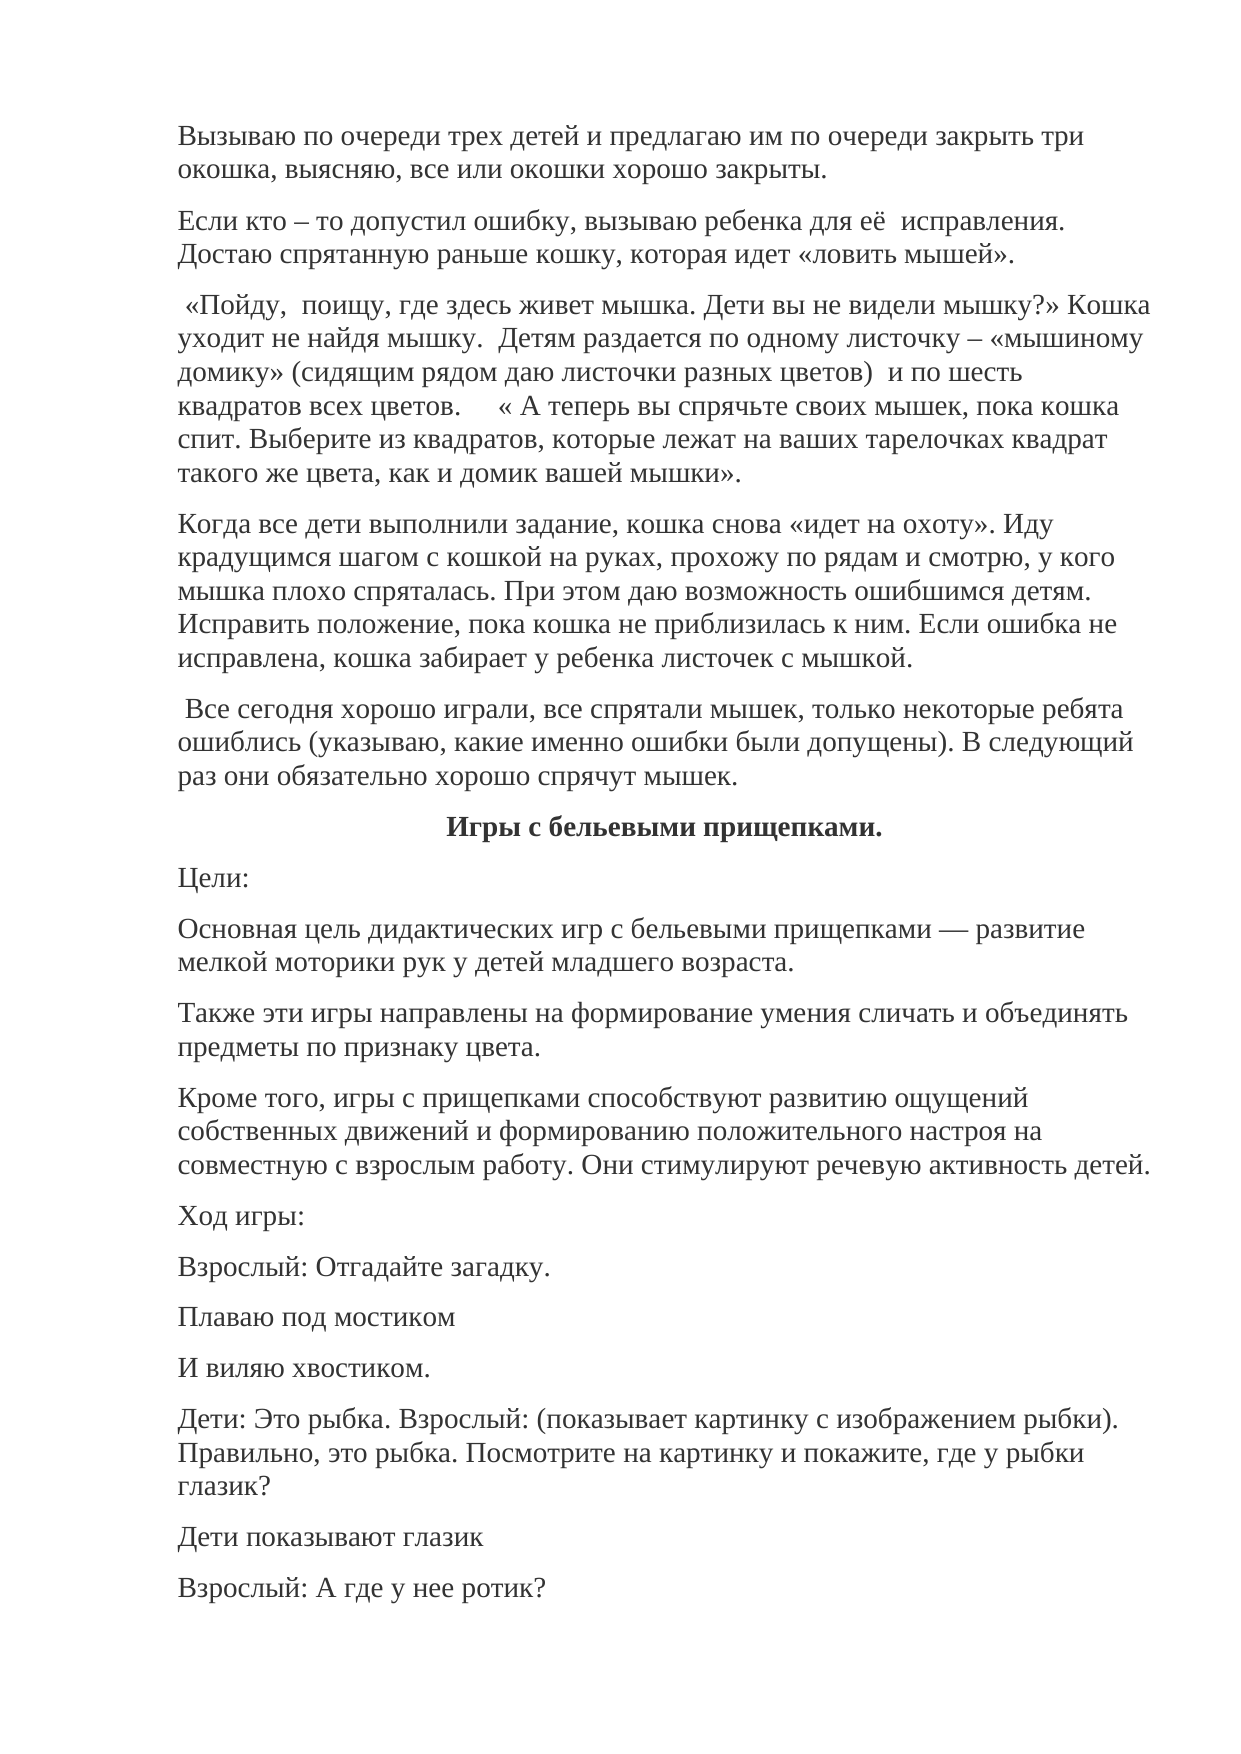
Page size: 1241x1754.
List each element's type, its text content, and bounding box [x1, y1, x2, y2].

text Ход игры: [177, 1198, 1152, 1231]
text Взрослый: Отгадайте загадку. [177, 1249, 1152, 1282]
text «Пойду, поищу, где здесь живет мышка. Дети вы не видели мышку?» Кошка уходит не найдя мышку. Детям раздается по одному листочку – «мышиному домику» (сидящим рядом даю листочки разных цветов) и по шесть квадратов всех цветов. « А теперь вы спрячьте своих мышек, пока кошка спит. Выберите из квадратов, которые лежат на ваших тарелочках квадрат такого же цвета, как и домик вашей мышки». [177, 287, 1152, 488]
text Также эти игры направлены на формирование умения сличать и объединять предметы по признаку цвета. [177, 995, 1152, 1062]
text И виляю хвостиком. [177, 1351, 1152, 1384]
text Кроме того, игры с прищепками способствуют развитию ощущений собственных движений и формированию положительного настроя на совместную с взрослым работу. Они стимулируют речевую активность детей. [177, 1080, 1152, 1180]
text Если кто – то допустил ошибку, вызываю ребенка для её исправления. Достаю спрятанную раньше кошку, которая идет «ловить мышей». [177, 203, 1152, 270]
text Взрослый: А где у нее ротик? [177, 1570, 1152, 1604]
text Цели: [177, 860, 1152, 893]
text Основная цель дидактических игр с бельевыми прищепками — развитие мелкой моторики рук у детей младшего возраста. [177, 911, 1152, 978]
text Плаваю под мостиком [177, 1299, 1152, 1333]
text Вызываю по очереди трех детей и предлагаю им по очереди закрыть три окошка, выясняю, все или окошки хорошо закрыты. [177, 118, 1152, 185]
text Все сегодня хорошо играли, все спрятали мышек, только некоторые ребята ошиблись (указываю, какие именно ошибки были допущены). В следующий раз они обязательно хорошо спрячут мышек. [177, 691, 1152, 791]
text Дети показывают глазик [177, 1519, 1152, 1553]
text Дети: Это рыбка. Взрослый: (показывает картинку с изображением рыбки). Правильно, это рыбка. Посмотрите на картинку и покажите, где у рыбки глазик? [177, 1401, 1152, 1502]
text Игры с бельевыми прищепками. [177, 809, 1152, 842]
text Когда все дети выполнили задание, кошка снова «идет на охоту». Иду крадущимся шагом с кошкой на руках, прохожу по рядам и смотрю, у кого мышка плохо спряталась. При этом даю возможность ошибшимся детям. Исправить положение, пока кошка не приблизилась к ним. Если ошибка не исправлена, кошка забирает у ребенка листочек с мышкой. [177, 506, 1152, 673]
